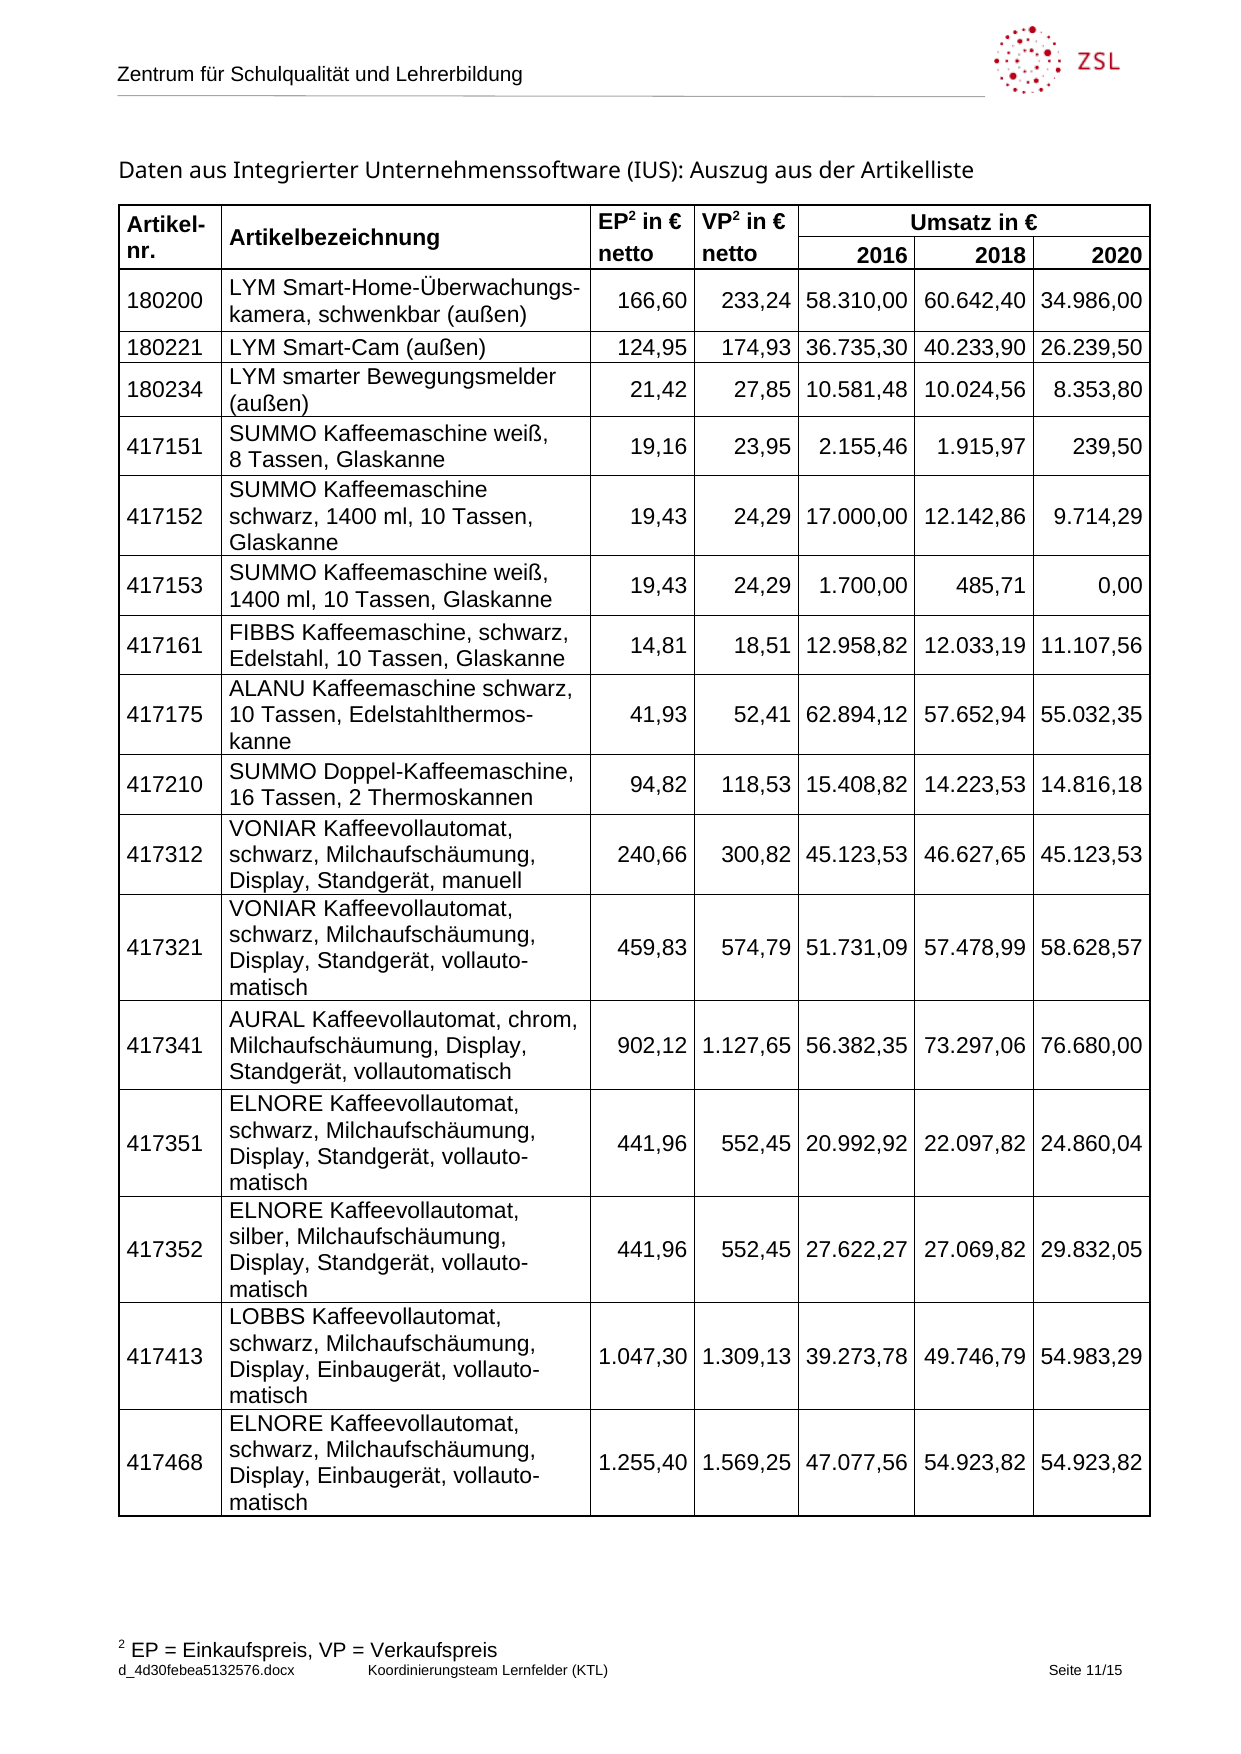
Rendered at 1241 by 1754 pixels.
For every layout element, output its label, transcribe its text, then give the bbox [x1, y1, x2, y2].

table_cell 40.233,90 [915, 332, 1033, 362]
table_cell 58.310,00 [799, 270, 914, 331]
table_cell SUMMO Kaffeemaschine weiß, 1400 ml, 10 Tassen, Glaskanne [222, 556, 590, 615]
table_cell 51.731,09 [799, 895, 914, 1000]
table_cell 417175 [120, 675, 221, 754]
table_cell 1.127,65 [695, 1001, 798, 1089]
table_cell 240,66 [591, 815, 694, 894]
table_cell VONIAR Kaffeevollautomat, schwarz, Milchaufschäumung, Display, Standgerät, manuell [222, 815, 590, 894]
table_cell 14,81 [591, 616, 694, 674]
table_cell 26.239,50 [1034, 332, 1149, 362]
table_cell 552,45 [695, 1197, 798, 1302]
table_cell SUMMO Kaffeemaschine schwarz, 1400 ml, 10 Tassen, Glaskanne [222, 476, 590, 555]
table_cell ALANU Kaffeemaschine schwarz, 10 Tassen, Edelstahlthermoskanne [222, 675, 590, 754]
table_cell 18,51 [695, 616, 798, 674]
table_header EP in € [591, 206, 694, 236]
picture [992, 25, 1122, 96]
table_cell 166,60 [591, 270, 694, 331]
table_cell netto [591, 236, 694, 268]
table_cell 39.273,78 [799, 1303, 914, 1408]
table_cell 12.142,86 [915, 476, 1033, 555]
table_cell SUMMO Kaffeemaschine weiß, 8 Tassen, Glaskanne [222, 417, 590, 475]
table_cell 1.309,13 [695, 1303, 798, 1408]
table_cell 417413 [120, 1303, 221, 1408]
table_cell 902,12 [591, 1001, 694, 1089]
table_cell 27.069,82 [915, 1197, 1033, 1302]
table_cell 34.986,00 [1034, 270, 1149, 331]
table_cell 62.894,12 [799, 675, 914, 754]
table_cell 180234 [120, 363, 221, 416]
table_cell ELNORE Kaffeevollautomat, schwarz, Milchaufschäumung, Display, Standgerät, vollautomatisch [222, 1090, 590, 1196]
table_cell AURAL Kaffeevollautomat, chrom, Milchaufschäumung, Display, Standgerät, vollautomatisch [222, 1001, 590, 1089]
table_cell 58.628,57 [1034, 895, 1149, 1000]
table_cell 23,95 [695, 417, 798, 475]
table_cell 24,29 [695, 556, 798, 615]
table_cell 239,50 [1034, 417, 1149, 475]
table_cell 441,96 [591, 1090, 694, 1196]
table_cell VONIAR Kaffeevollautomat, schwarz, Milchaufschäumung, Display, Standgerät, vollautomatisch [222, 895, 590, 1000]
table_cell 73.297,06 [915, 1001, 1033, 1089]
table_cell 2020 [1034, 237, 1149, 268]
table_cell 417351 [120, 1090, 221, 1196]
table_cell 20.992,92 [799, 1090, 914, 1196]
table_header Artikel-nr. [120, 206, 221, 268]
table_cell 417161 [120, 616, 221, 674]
table_cell 174,93 [695, 332, 798, 362]
table_cell 15.408,82 [799, 755, 914, 813]
table_cell 9.714,29 [1034, 476, 1149, 555]
table_cell 21,42 [591, 363, 694, 416]
table_cell 54.923,82 [1034, 1410, 1149, 1515]
table_cell 417312 [120, 815, 221, 894]
table_cell 574,79 [695, 895, 798, 1000]
table_cell ELNORE Kaffeevollautomat, schwarz, Milchaufschäumung, Display, Einbaugerät, vollautomatisch [222, 1410, 590, 1515]
table_cell 45.123,53 [1034, 815, 1149, 894]
table_cell 417153 [120, 556, 221, 615]
table_cell 8.353,80 [1034, 363, 1149, 416]
table_cell SUMMO Doppel-Kaffeemaschine, 16 Tassen, 2 Thermoskannen [222, 755, 590, 813]
table_cell 29.832,05 [1034, 1197, 1149, 1302]
table_cell 57.478,99 [915, 895, 1033, 1000]
table_cell 24,29 [695, 476, 798, 555]
table_cell 24.860,04 [1034, 1090, 1149, 1196]
table_cell 17.000,00 [799, 476, 914, 555]
table_cell 1.255,40 [591, 1410, 694, 1515]
table_cell 14.223,53 [915, 755, 1033, 813]
table_cell 10.581,48 [799, 363, 914, 416]
table_cell 49.746,79 [915, 1303, 1033, 1408]
table_cell 36.735,30 [799, 332, 914, 362]
table_cell 459,83 [591, 895, 694, 1000]
table_cell LYM smarter Bewegungsmelder (außen) [222, 363, 590, 416]
table_cell 417352 [120, 1197, 221, 1302]
table_cell 2018 [915, 237, 1033, 268]
table_header VP2 in € [695, 206, 798, 236]
table_cell 12.958,82 [799, 616, 914, 674]
table_cell 47.077,56 [799, 1410, 914, 1515]
table_cell 27.622,27 [799, 1197, 914, 1302]
table_cell 417468 [120, 1410, 221, 1515]
table_cell 60.642,40 [915, 270, 1033, 331]
table_cell 2.155,46 [799, 417, 914, 475]
table_cell 27,85 [695, 363, 798, 416]
table_cell 300,82 [695, 815, 798, 894]
table_cell 485,71 [915, 556, 1033, 615]
table_cell 56.382,35 [799, 1001, 914, 1089]
table_cell LOBBS Kaffeevollautomat, schwarz, Milchaufschäumung, Display, Einbaugerät, vollautomatisch [222, 1303, 590, 1408]
table_cell 11.107,56 [1034, 616, 1149, 674]
table_cell 417210 [120, 755, 221, 813]
table_cell 41,93 [591, 675, 694, 754]
table_cell 45.123,53 [799, 815, 914, 894]
table_cell 52,41 [695, 675, 798, 754]
table_cell 14.816,18 [1034, 755, 1149, 813]
table_cell 1.047,30 [591, 1303, 694, 1408]
table_cell 76.680,00 [1034, 1001, 1149, 1089]
table_cell 19,43 [591, 556, 694, 615]
table_cell 233,24 [695, 270, 798, 331]
table_cell 12.033,19 [915, 616, 1033, 674]
table_cell 54.983,29 [1034, 1303, 1149, 1408]
table_cell 22.097,82 [915, 1090, 1033, 1196]
table_cell 417321 [120, 895, 221, 1000]
table_cell 180200 [120, 270, 221, 331]
table_cell LYM Smart-Cam (außen) [222, 332, 590, 362]
table_cell 57.652,94 [915, 675, 1033, 754]
table_cell ELNORE Kaffeevollautomat, silber, Milchaufschäumung, Display, Standgerät, vollautomatisch [222, 1197, 590, 1302]
table_cell 1.915,97 [915, 417, 1033, 475]
text Daten aus Integrierter Unternehmenssoftware (IUS): Auszug aus der Artikelliste [118, 154, 1152, 185]
table_cell 180221 [120, 332, 221, 362]
table_cell 10.024,56 [915, 363, 1033, 416]
table_cell netto [695, 236, 798, 268]
table_header Umsatz in € [799, 206, 1149, 236]
table_cell 46.627,65 [915, 815, 1033, 894]
table_cell 552,45 [695, 1090, 798, 1196]
table_cell 417152 [120, 476, 221, 555]
table_cell 1.569,25 [695, 1410, 798, 1515]
table_cell 1.700,00 [799, 556, 914, 615]
table_cell 118,53 [695, 755, 798, 813]
table_cell 19,43 [591, 476, 694, 555]
table_cell 0,00 [1034, 556, 1149, 615]
table_cell 94,82 [591, 755, 694, 813]
table_cell FIBBS Kaffeemaschine, schwarz, Edelstahl, 10 Tassen, Glaskanne [222, 616, 590, 674]
table_cell 441,96 [591, 1197, 694, 1302]
table_cell 19,16 [591, 417, 694, 475]
table_cell 417151 [120, 417, 221, 475]
table_cell 55.032,35 [1034, 675, 1149, 754]
table_header Artikelbezeichnung [222, 206, 590, 268]
table_cell 417341 [120, 1001, 221, 1089]
table_cell 54.923,82 [915, 1410, 1033, 1515]
table_cell 124,95 [591, 332, 694, 362]
table_cell 2016 [799, 237, 914, 268]
table_cell LYM Smart-Home-Überwachungskamera, schwenkbar (außen) [222, 270, 590, 331]
